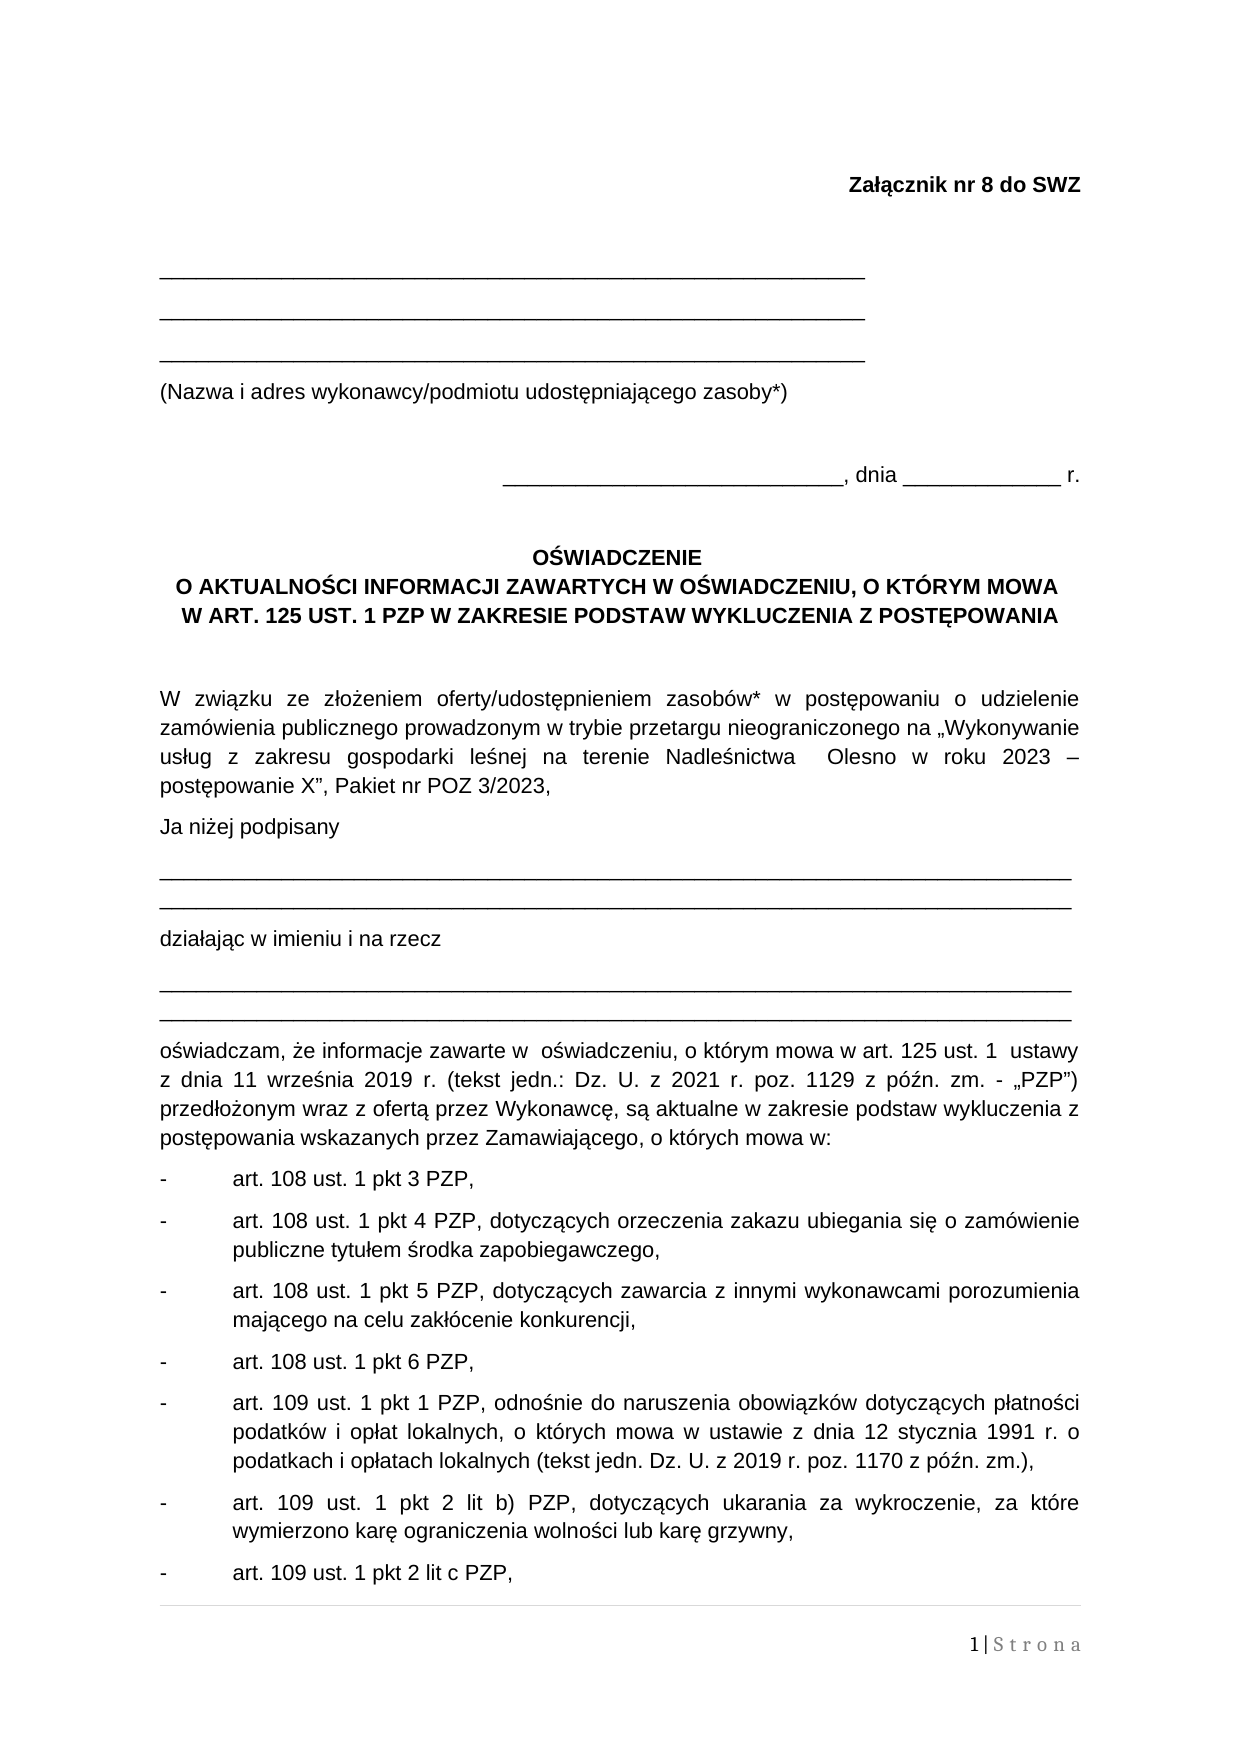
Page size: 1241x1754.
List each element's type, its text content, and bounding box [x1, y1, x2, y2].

text - art. 108 ust. 1 pkt 6 PZP, [159, 1349, 1081, 1374]
text Ja niżej podpisany [159, 814, 1081, 839]
text W związku ze złożeniem oferty/udostępnieniem zasobów* w postępowaniu o udzielenie zamówienia publicznego prowadzonym w trybie przetargu nieograniczonego na „Wykonywanie usług z zakresu gospodarki leśnej na terenie Nadleśnictwa Olesno w roku 2023 – postępowanie X”, Pakiet nr POZ 3/2023, [159, 686, 1081, 798]
text __________________________________________________________ [159, 338, 1081, 363]
text - art. 108 ust. 1 pkt 4 PZP, dotyczących orzeczenia zakazu ubiegania się o zamówienie publiczne tytułem środka zapobiegawczego, [159, 1208, 1081, 1262]
text - art. 109 ust. 1 pkt 2 lit b) PZP, dotyczących ukarania za wykroczenie, za które wymierzono karę ograniczenia wolności lub karę grzywny, [159, 1489, 1081, 1544]
text ____________________________, dnia _____________ r. [159, 462, 1081, 487]
text __________________________________________________________ [159, 296, 1081, 322]
text - art. 108 ust. 1 pkt 3 PZP, [159, 1166, 1081, 1192]
text OŚWIADCZENIE O AKTUALNOŚCI INFORMACJI ZAWARTYCH W OŚWIADCZENIU, O KTÓRYM MOWA W ART. 125 UST. 1 PZP W ZAKRESIE PODSTAW WYKLUCZENIA Z POSTĘPOWANIA [159, 545, 1081, 628]
text - art. 109 ust. 1 pkt 1 PZP, odnośnie do naruszenia obowiązków dotyczących płatności podatków i opłat lokalnych, o których mowa w ustawie z dnia 12 stycznia 1991 r. o podatkach i opłatach lokalnych (tekst jedn. Dz. U. z 2019 r. poz. 1170 z późn. zm.), [159, 1390, 1081, 1473]
text oświadczam, że informacje zawarte w oświadczeniu, o którym mowa w art. 125 ust. 1 ustawy z dnia 11 września 2019 r. (tekst jedn.: Dz. U. z 2021 r. poz. 1129 z późn. zm. - „PZP”) przedłożonym wraz z ofertą przez Wykonawcę, są aktualne w zakresie podstaw wykluczenia z postępowania wskazanych przez Zamawiającego, o których mowa w: [159, 1038, 1081, 1150]
text ______________________________________________________________________________________________________________________________________________________ [159, 856, 1081, 910]
text (Nazwa i adres wykonawcy/podmiotu udostępniającego zasoby*) [159, 379, 1081, 404]
text __________________________________________________________ [159, 255, 1081, 280]
text - art. 109 ust. 1 pkt 2 lit c PZP, [159, 1560, 1081, 1585]
text - art. 108 ust. 1 pkt 5 PZP, dotyczących zawarcia z innymi wykonawcami porozumienia mającego na celu zakłócenie konkurencji, [159, 1278, 1081, 1332]
text Załącznik nr 8 do SWZ [159, 172, 1081, 197]
text ______________________________________________________________________________________________________________________________________________________ [159, 968, 1081, 1022]
text działając w imieniu i na rzecz [159, 926, 1081, 951]
